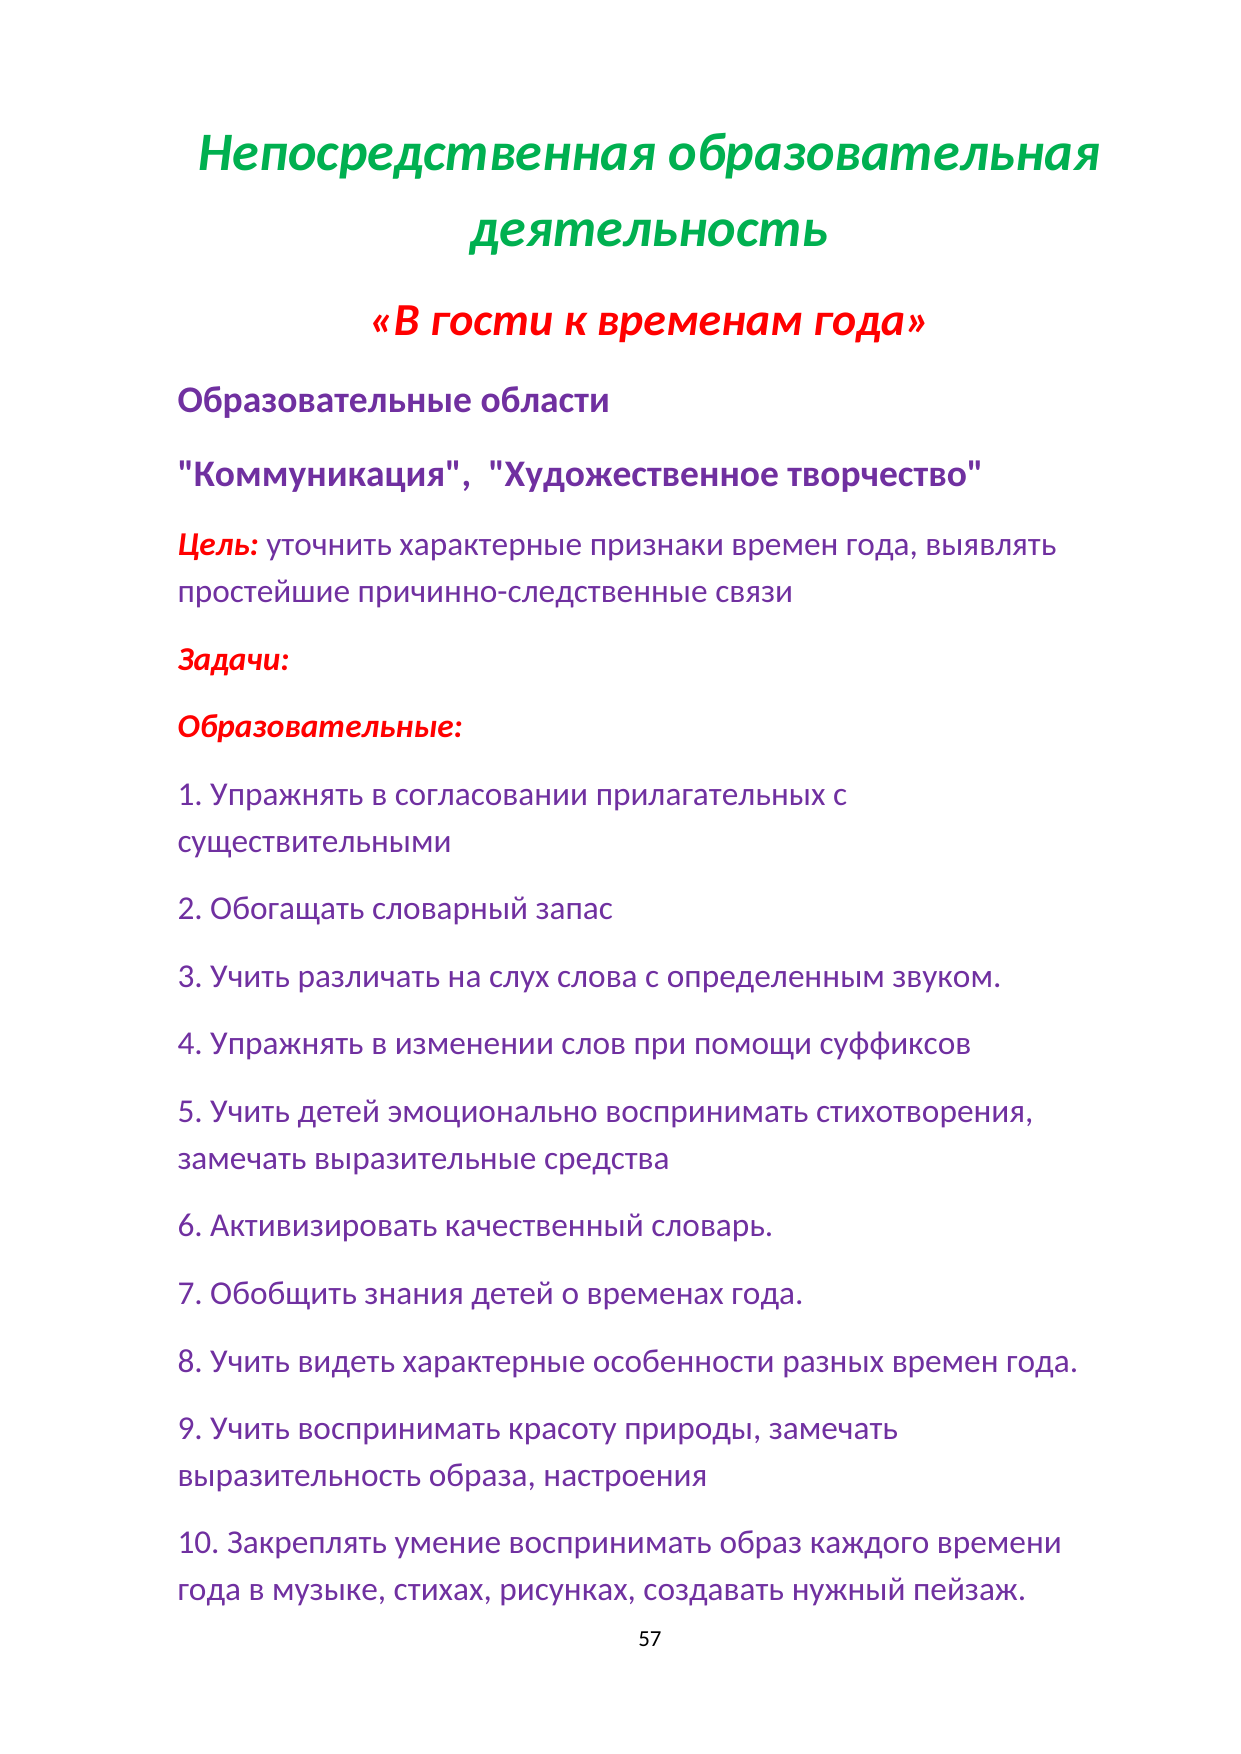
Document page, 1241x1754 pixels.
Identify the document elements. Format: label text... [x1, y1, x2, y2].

text Образовательные: [177, 705, 1122, 746]
text 4. Упражнять в изменении слов при помощи суффиксов [177, 1022, 1122, 1063]
text 8. Учить видеть характерные особенности разных времен года. [177, 1339, 1122, 1380]
text 9. Учить воспринимать красоту природы, замечать выразительность образа, настроения [177, 1407, 1122, 1495]
text "Коммуникация", "Художественное творчество" [177, 450, 1122, 496]
text Цель: уточнить характерные признаки времен года, выявлять простейшие причинно-следственные связи [177, 523, 1122, 611]
text 5. Учить детей эмоционально воспринимать стихотворения, замечать выразительные средства [177, 1090, 1122, 1177]
text 10. Закреплять умение воспринимать образ каждого времени года в музыке, стихах, рисунках, создавать нужный пейзаж. [177, 1522, 1122, 1609]
text 2. Обогащать словарный запас [177, 887, 1122, 928]
text 6. Активизировать качественный словарь. [177, 1204, 1122, 1245]
text 3. Учить различать на слух слова с определенным звуком. [177, 955, 1122, 996]
text 1. Упражнять в согласовании прилагательных с существительными [177, 773, 1122, 860]
text Задачи: [177, 638, 1122, 678]
text Непосредственная образовательная деятельность [177, 118, 1122, 260]
text 7. Обобщить знания детей о временах года. [177, 1272, 1122, 1313]
text «В гости к временам года» [177, 291, 1122, 347]
text Образовательные области [177, 376, 1122, 422]
